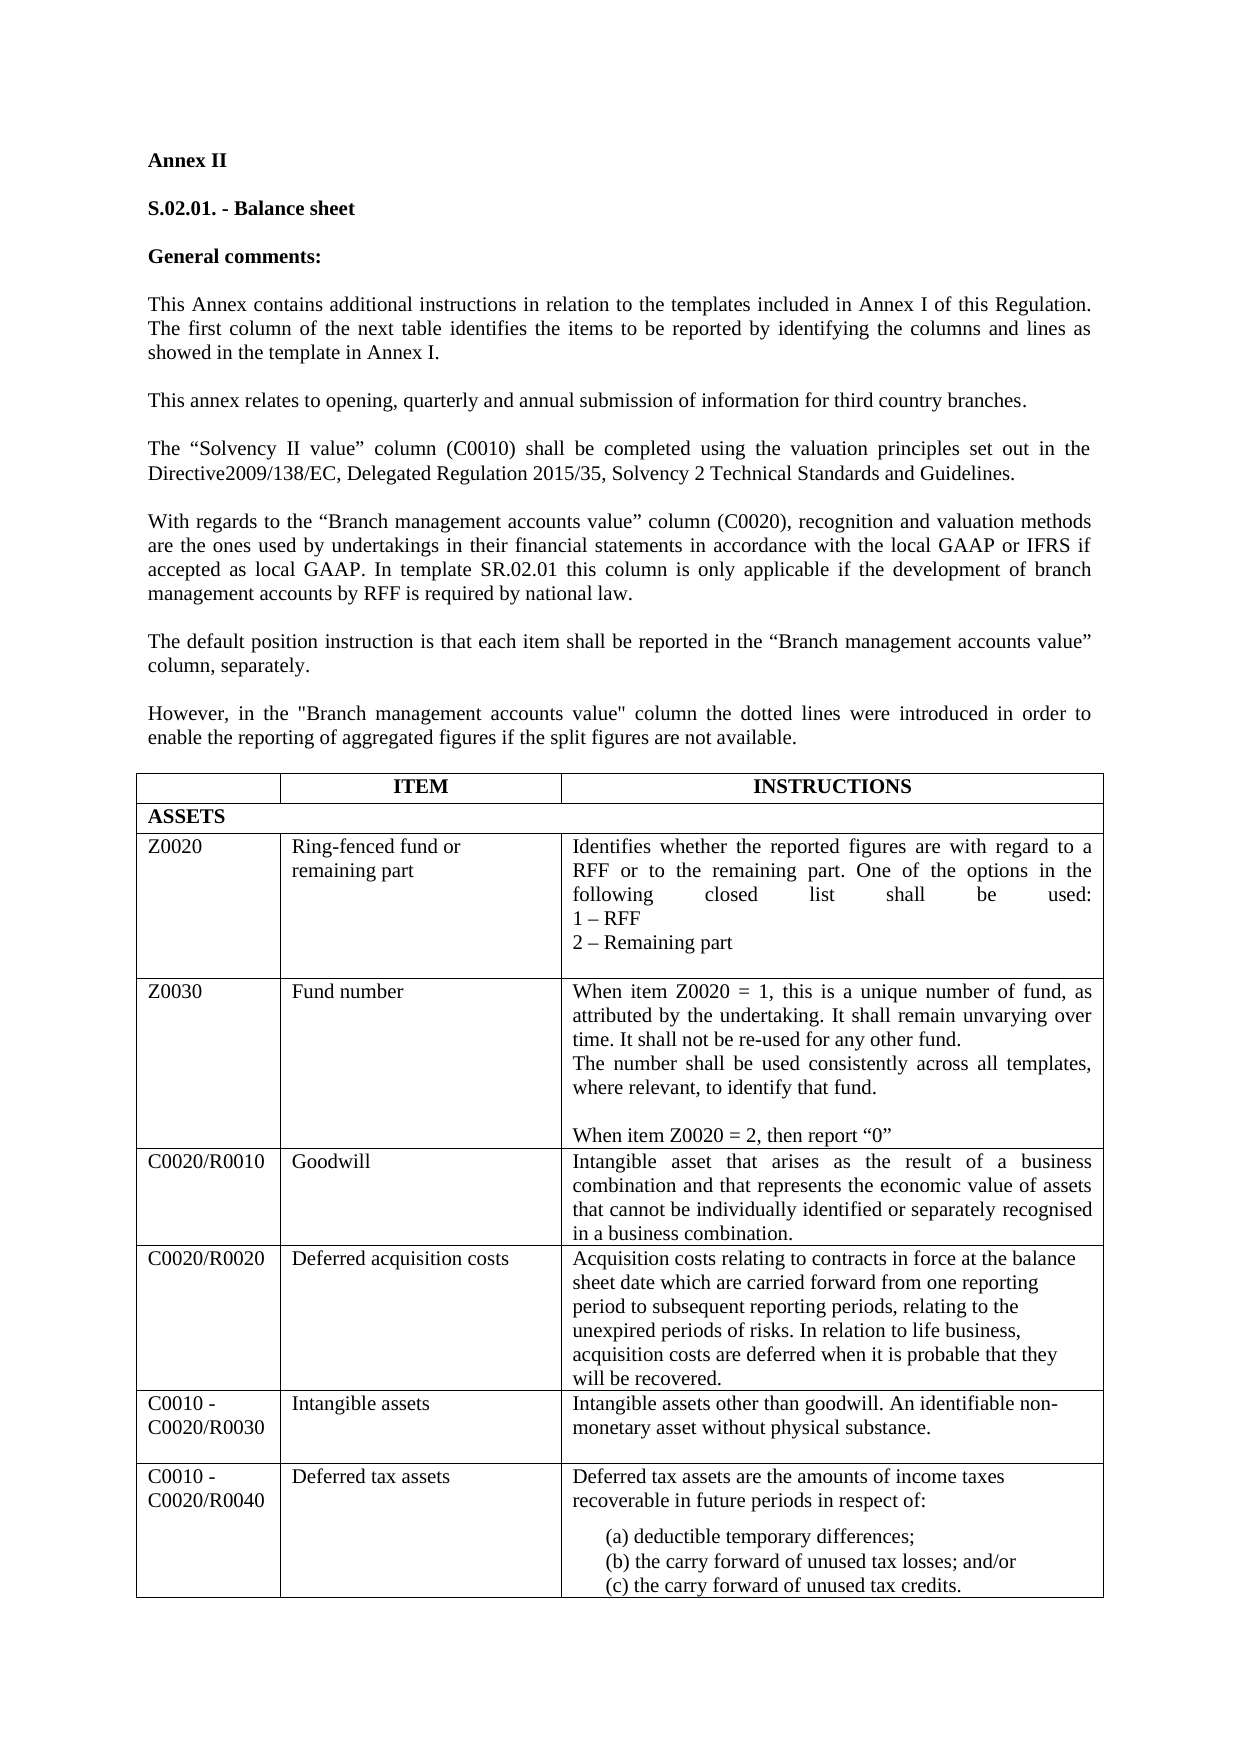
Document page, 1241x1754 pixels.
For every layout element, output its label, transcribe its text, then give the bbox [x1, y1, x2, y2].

text This Annex contains additional instructions in relation to the templates included in Annex I of this Regulation. The first column of the next table identifies the items to be reported by identifying the columns and lines as showed in the template in Annex I. [148, 292, 1093, 364]
text The default position instruction is that each item shall be reported in the “Branch management accounts value” column, separately. [148, 629, 1093, 677]
text With regards to the “Branch management accounts value” column (C0020), recognition and valuation methods are the ones used by undertakings in their financial statements in accordance with the local GAAP or IFRS if accepted as local GAAP. In template SR.02.01 this column is only applicable if the development of branch management accounts by RFF is required by national law. [148, 508, 1093, 605]
table_cell C0010 - C0020/R0040 [137, 1464, 280, 1597]
table_cell ASSETS [137, 804, 1103, 833]
table_cell Acquisition costs relating to contracts in force at the balance sheet date which are carried forward from one reporting period to subsequent reporting periods, relating to the unexpired periods of risks. In relation to life business, acquisition costs are deferred when it is probable that they will be recovered. [562, 1246, 1103, 1390]
table_cell C0020/R0020 [137, 1246, 280, 1390]
text S.02.01. - Balance sheet [148, 196, 1093, 220]
table_header [137, 774, 280, 803]
text This annex relates to opening, quarterly and annual submission of information for third country branches. [148, 388, 1093, 412]
table_cell C0020/R0010 [137, 1149, 280, 1245]
text However, in the "Branch management accounts value" column the dotted lines were introduced in order to enable the reporting of aggregated figures if the split figures are not available. [148, 701, 1093, 749]
table_cell Intangible asset that arises as the result of a business combination and that represents the economic value of assets that cannot be individually identified or separately recognised in a business combination. [562, 1149, 1103, 1245]
table_cell Fund number [281, 979, 561, 1147]
text General comments: [148, 244, 1093, 268]
table_header INSTRUCTIONS [562, 774, 1103, 803]
table_cell Deferred acquisition costs [281, 1246, 561, 1390]
text Annex II [148, 148, 1093, 172]
table_cell Goodwill [281, 1149, 561, 1245]
table_cell Identifies whether the reported figures are with regard to a RFF or to the remaining part. One of the options in the following closed list shall be used: 1 – RFF 2 – Remaining part [562, 834, 1103, 978]
table_cell Intangible assets other than goodwill. An identifiable non-monetary asset without physical substance. [562, 1391, 1103, 1463]
table_cell Deferred tax assets [281, 1464, 561, 1597]
table_cell Intangible assets [281, 1391, 561, 1463]
table_cell Z0030 [137, 979, 280, 1147]
table_cell C0010 - C0020/R0030 [137, 1391, 280, 1463]
table_cell Z0020 [137, 834, 280, 978]
table_cell Ring-fenced fund or remaining part [281, 834, 561, 978]
table_cell When item Z0020 = 1, this is a unique number of fund, as attributed by the undertaking. It shall remain unvarying over time. It shall not be re-used for any other fund. The number shall be used consistently across all templates, where relevant, to identify that fund. When item Z0020 = 2, then report “0” [562, 979, 1103, 1147]
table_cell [562, 1464, 1103, 1597]
text The “Solvency II value” column (C0010) shall be completed using the valuation principles set out in the Directive2009/138/EC, Delegated Regulation 2015/35, Solvency 2 Technical Standards and Guidelines. [148, 436, 1093, 484]
table_header ITEM [281, 774, 561, 803]
